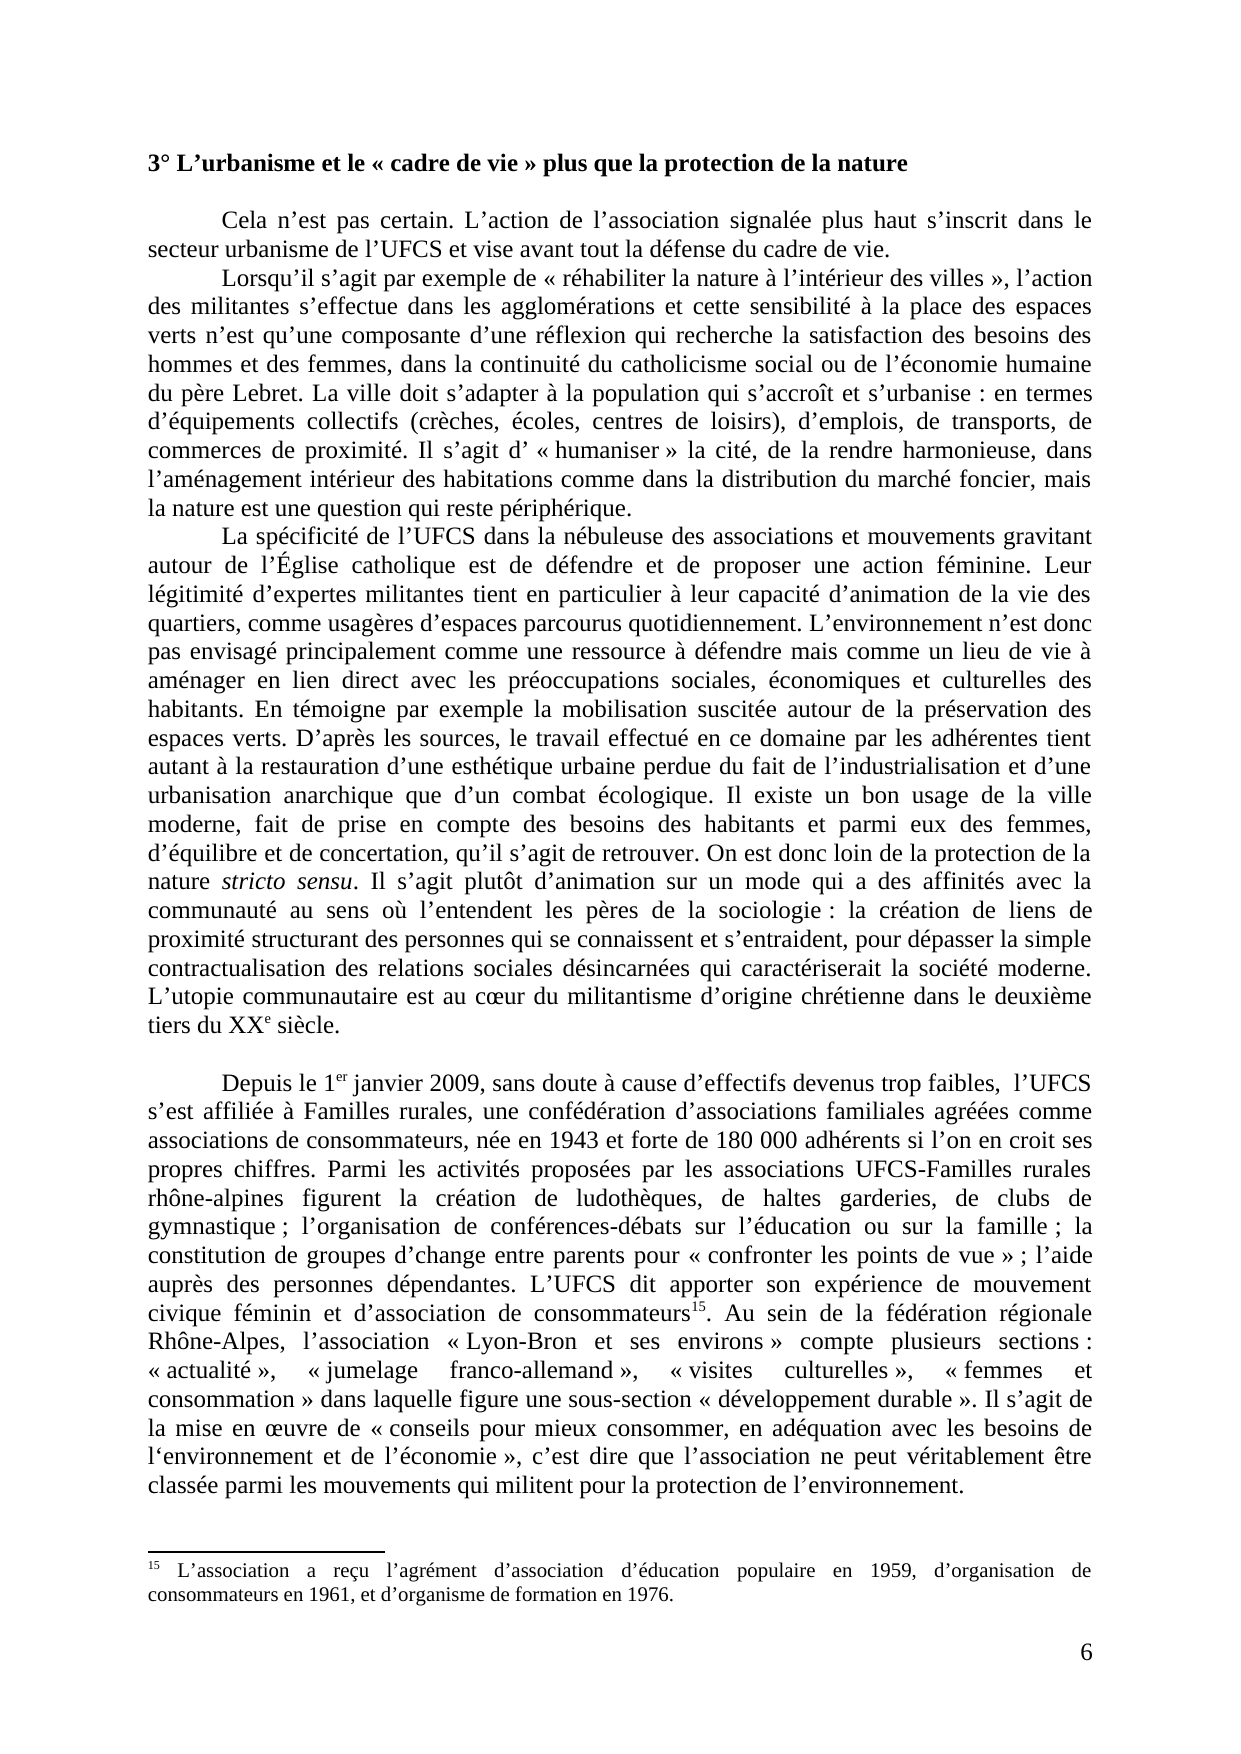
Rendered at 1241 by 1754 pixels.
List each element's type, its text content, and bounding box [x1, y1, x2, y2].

text Depuis le 1er janvier 2009, sans doute à cause d’effectifs devenus trop faibles, l’UFCS s’est affiliée à Familles rurales, une confédération d’associations familiales agréées comme associations de consommateurs, née en 1943 et forte de 180 000 adhérents si l’on en croit ses propres chiffres. Parmi les activités proposées par les associations UFCS-Familles rurales rhône-alpines figurent la création de ludothèques, de haltes garderies, de clubs de gymnastique ; l’organisation de conférences-débats sur l’éducation ou sur la famille ; la constitution de groupes d’change entre parents pour « confronter les points de vue » ; l’aide auprès des personnes dépendantes. L’UFCS dit apporter son expérience de mouvement civique féminin et d’association de consommateurs. Au sein de la fédération régionale Rhône-Alpes, l’association « Lyon-Bron et ses environs » compte plusieurs sections : « actualité », « jumelage franco-allemand », « visites culturelles », « femmes et consommation » dans laquelle figure une sous-section « développement durable ». Il s’agit de la mise en œuvre de « conseils pour mieux consommer, en adéquation avec les besoins de l‘environnement et de l’économie », c’est dire que l’association ne peut véritablement être classée parmi les mouvements qui militent pour la protection de l’environnement. [148, 1068, 1093, 1499]
text Cela n’est pas certain. L’action de l’association signalée plus haut s’inscrit dans le secteur urbanisme de l’UFCS et vise avant tout la défense du cadre de vie. [148, 205, 1093, 263]
text 3° L’urbanisme et le « cadre de vie » plus que la protection de la nature [148, 148, 1093, 176]
text La spécificité de l’UFCS dans la nébuleuse des associations et mouvements gravitant autour de l’Église catholique est de défendre et de proposer une action féminine. Leur légitimité d’expertes militantes tient en particulier à leur capacité d’animation de la vie des quartiers, comme usagères d’espaces parcourus quotidiennement. L’environnement n’est donc pas envisagé principalement comme une ressource à défendre mais comme un lieu de vie à aménager en lien direct avec les préoccupations sociales, économiques et culturelles des habitants. En témoigne par exemple la mobilisation suscitée autour de la préservation des espaces verts. D’après les sources, le travail effectué en ce domaine par les adhérentes tient autant à la restauration d’une esthétique urbaine perdue du fait de l’industrialisation et d’une urbanisation anarchique que d’un combat écologique. Il existe un bon usage de la ville moderne, fait de prise en compte des besoins des habitants et parmi eux des femmes, d’équilibre et de concertation, qu’il s’agit de retrouver. On est donc loin de la protection de la nature stricto sensu. Il s’agit plutôt d’animation sur un mode qui a des affinités avec la communauté au sens où l’entendent les pères de la sociologie : la création de liens de proximité structurant des personnes qui se connaissent et s’entraident, pour dépasser la simple contractualisation des relations sociales désincarnées qui caractériserait la société moderne. L’utopie communautaire est au cœur du militantisme d’origine chrétienne dans le deuxième tiers du XXe siècle. [148, 521, 1093, 1039]
text Lorsqu’il s’agit par exemple de « réhabiliter la nature à l’intérieur des villes », l’action des militantes s’effectue dans les agglomérations et cette sensibilité à la place des espaces verts n’est qu’une composante d’une réflexion qui recherche la satisfaction des besoins des hommes et des femmes, dans la continuité du catholicisme social ou de l’économie humaine du père Lebret. La ville doit s’adapter à la population qui s’accroît et s’urbanise : en termes d’équipements collectifs (crèches, écoles, centres de loisirs), d’emplois, de transports, de commerces de proximité. Il s’agit d’ « humaniser » la cité, de la rendre harmonieuse, dans l’aménagement intérieur des habitations comme dans la distribution du marché foncier, mais la nature est une question qui reste périphérique. [148, 263, 1093, 521]
